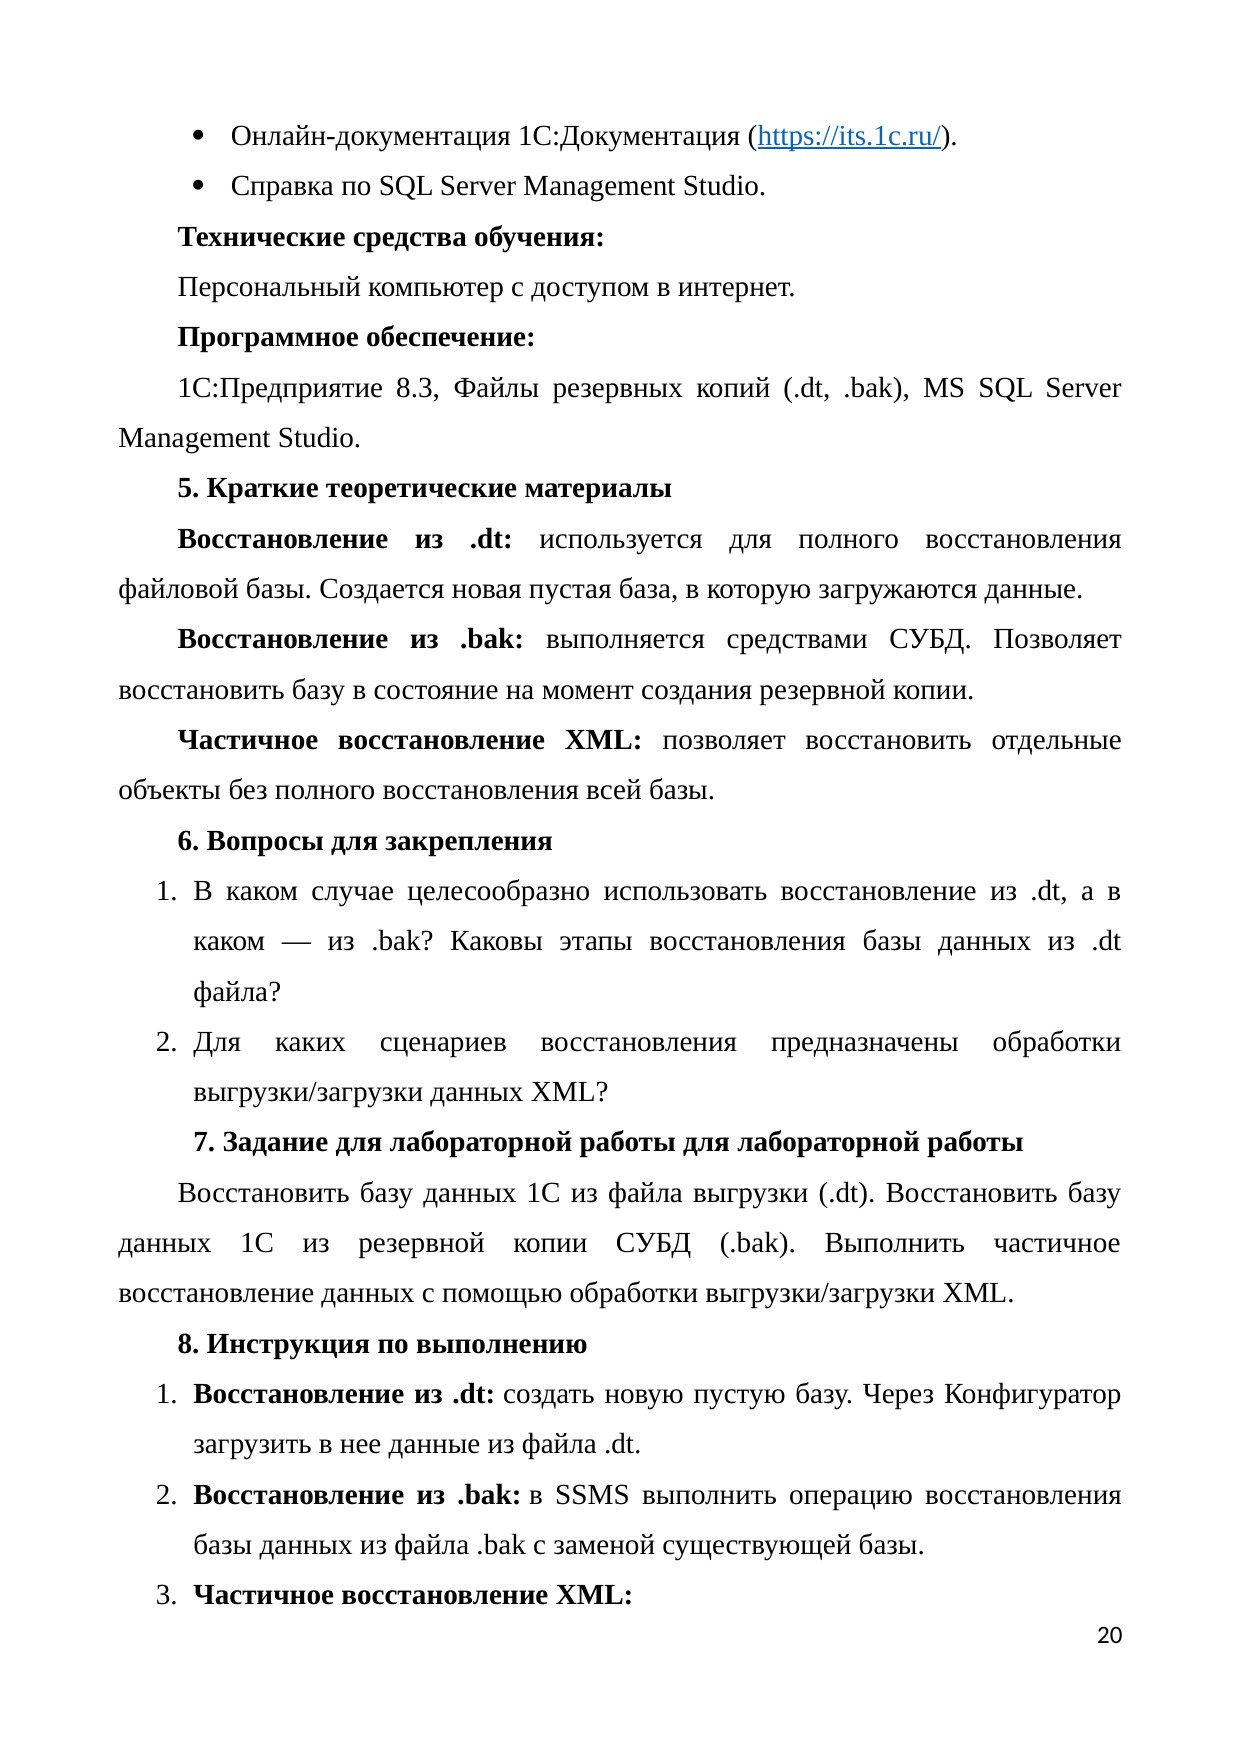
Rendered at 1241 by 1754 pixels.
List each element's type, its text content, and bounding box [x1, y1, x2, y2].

list Частичное восстановление XML: [156, 1577, 1122, 1611]
list Для каких сценариев восстановления предназначены обработки выгрузки/загрузки данных XML? [156, 1024, 1122, 1108]
list В каком случае целесообразно использовать восстановление из .dt, а в каком — из .bak? Каковы этапы восстановления базы данных из .dt файла? [156, 873, 1122, 1007]
text 6. Вопросы для закрепления [118, 823, 1122, 856]
text Восстановить базу данных 1С из файла выгрузки (.dt). Восстановить базу данных 1С из резервной копии СУБД (.bak). Выполнить частичное восстановление данных с помощью обработки выгрузки/загрузки XML. [118, 1175, 1122, 1309]
text 1С:Предприятие 8.3, Файлы резервных копий (.dt, .bak), MS SQL Server Management Studio. [118, 370, 1122, 454]
list Восстановление из .dt: создать новую пустую базу. Через Конфигуратор загрузить в нее данные из файла .dt. [156, 1376, 1122, 1460]
text Восстановление из .bak: выполняется средствами СУБД. Позволяет восстановить базу в состояние на момент создания резервной копии. [118, 621, 1122, 705]
text Программное обеспечение: [118, 319, 1122, 353]
list Справка по SQL Server Management Studio. [193, 168, 1122, 202]
text Частичное восстановление XML: позволяет восстановить отдельные объекты без полного восстановления всей базы. [118, 722, 1122, 806]
text 5. Краткие теоретические материалы [118, 471, 1122, 504]
text Персональный компьютер с доступом в интернет. [118, 269, 1122, 303]
list Восстановление из .bak: в SSMS выполнить операцию восстановления базы данных из файла .bak с заменой существующей базы. [156, 1477, 1122, 1561]
text Технические средства обучения: [118, 219, 1122, 252]
text 8. Инструкция по выполнению [118, 1326, 1122, 1359]
list 7. Задание для лабораторной работы для лабораторной работы [193, 1124, 1122, 1158]
list Онлайн-документация 1С:Документация (https://its.1c.ru/). [193, 118, 1122, 152]
text Восстановление из .dt: используется для полного восстановления файловой базы. Создается новая пустая база, в которую загружаются данные. [118, 521, 1122, 605]
